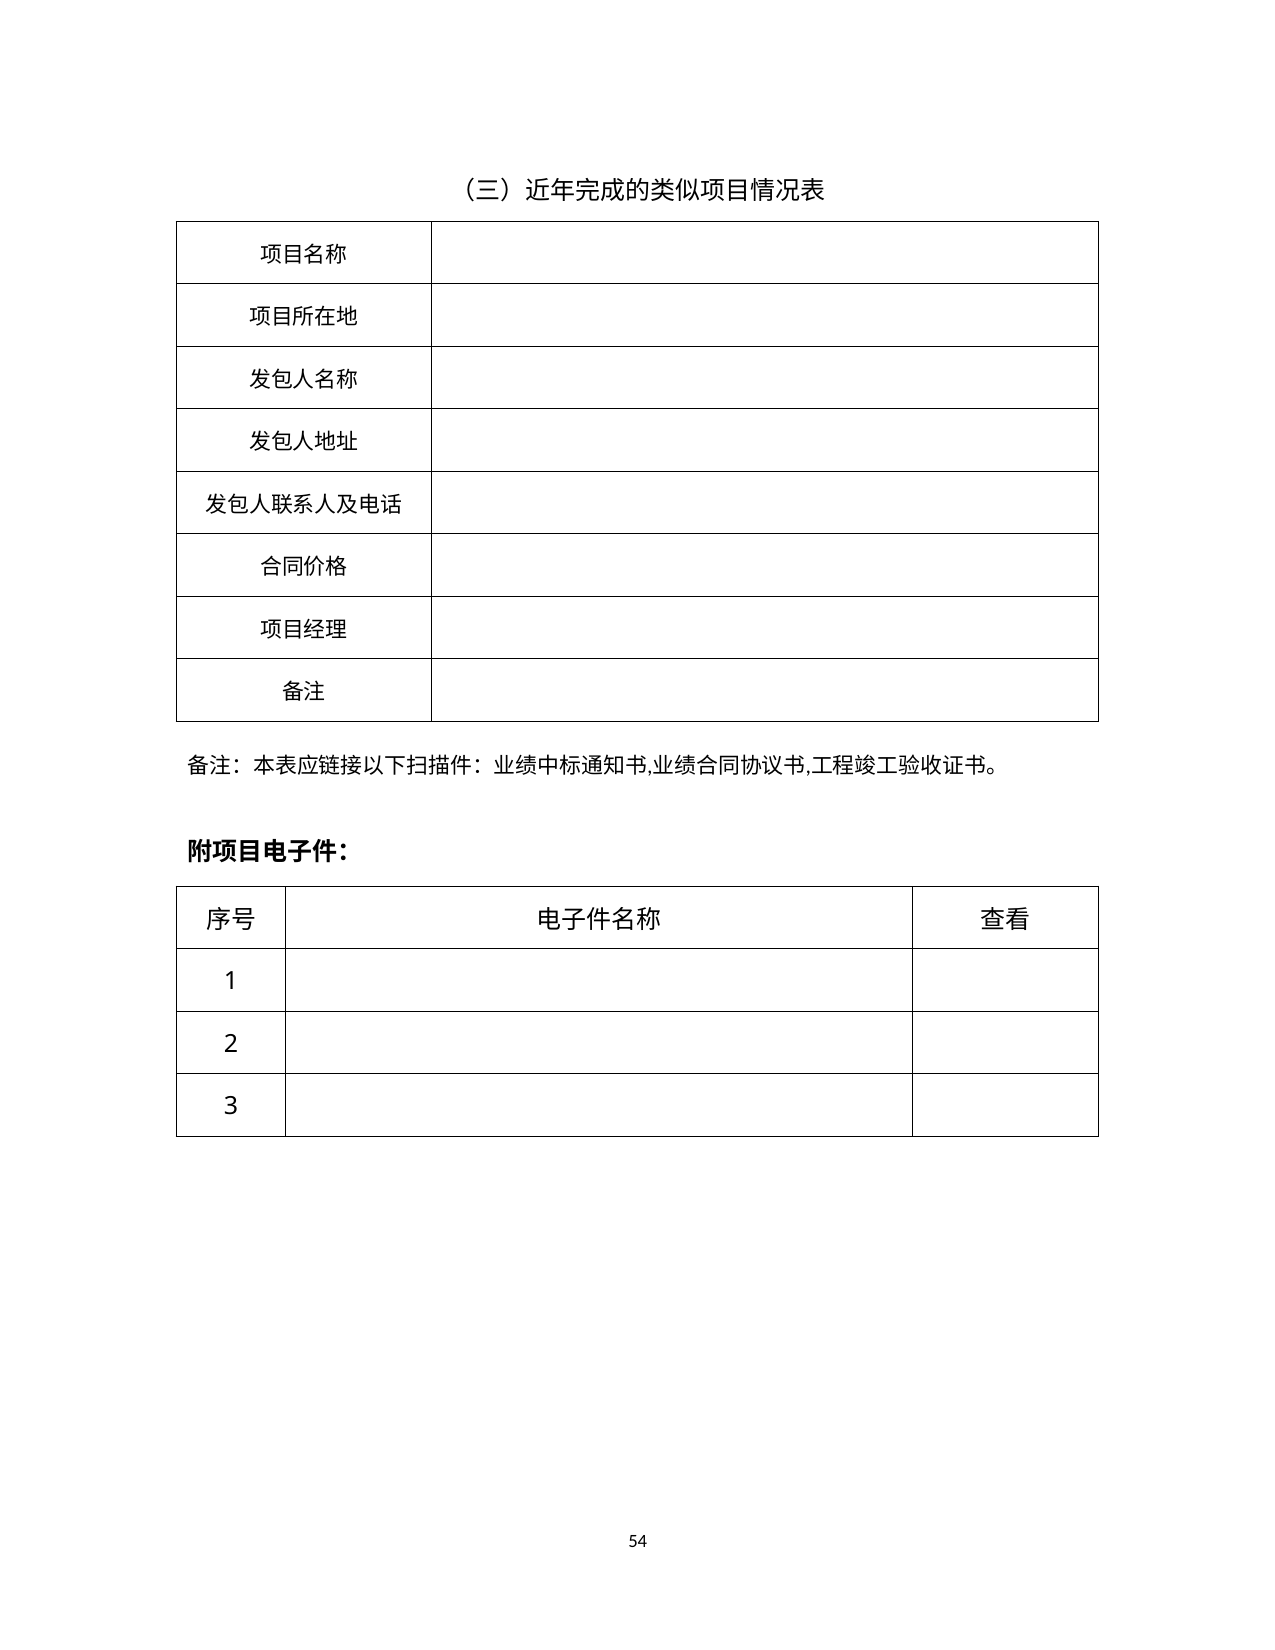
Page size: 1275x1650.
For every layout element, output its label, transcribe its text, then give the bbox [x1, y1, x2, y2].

table_cell [432, 347, 1098, 408]
text （三）近年完成的类似项目情况表 [187, 162, 1087, 208]
table_header 电子件名称 [286, 887, 912, 948]
table_header [432, 222, 1098, 283]
table_cell [286, 1074, 912, 1136]
table_cell [913, 1012, 1098, 1073]
table_cell 项目经理 [177, 597, 431, 658]
table_cell [432, 472, 1098, 533]
table_cell 合同价格 [177, 534, 431, 596]
table_header 项目名称 [177, 222, 431, 283]
table_cell [913, 949, 1098, 1011]
text 备注：本表应链接以下扫描件：业绩中标通知书,业绩合同协议书,工程竣工验收证书。 [187, 748, 1087, 780]
table_cell [286, 949, 912, 1011]
table_cell [432, 284, 1098, 346]
table_cell 项目所在地 [177, 284, 431, 346]
table_cell [432, 534, 1098, 596]
text 附项目电子件： [187, 831, 1087, 867]
table_cell 3 [177, 1074, 285, 1136]
table_cell 发包人名称 [177, 347, 431, 408]
table_cell [432, 597, 1098, 658]
table_cell 备注 [177, 659, 431, 721]
table_cell [432, 409, 1098, 471]
table_cell 2 [177, 1012, 285, 1073]
table_header 查看 [913, 887, 1098, 948]
table_cell [432, 659, 1098, 721]
table_cell 发包人联系人及电话 [177, 472, 431, 533]
table_cell 1 [177, 949, 285, 1011]
table_cell [913, 1074, 1098, 1136]
table_header 序号 [177, 887, 285, 948]
table_cell 发包人地址 [177, 409, 431, 471]
table_cell [286, 1012, 912, 1073]
